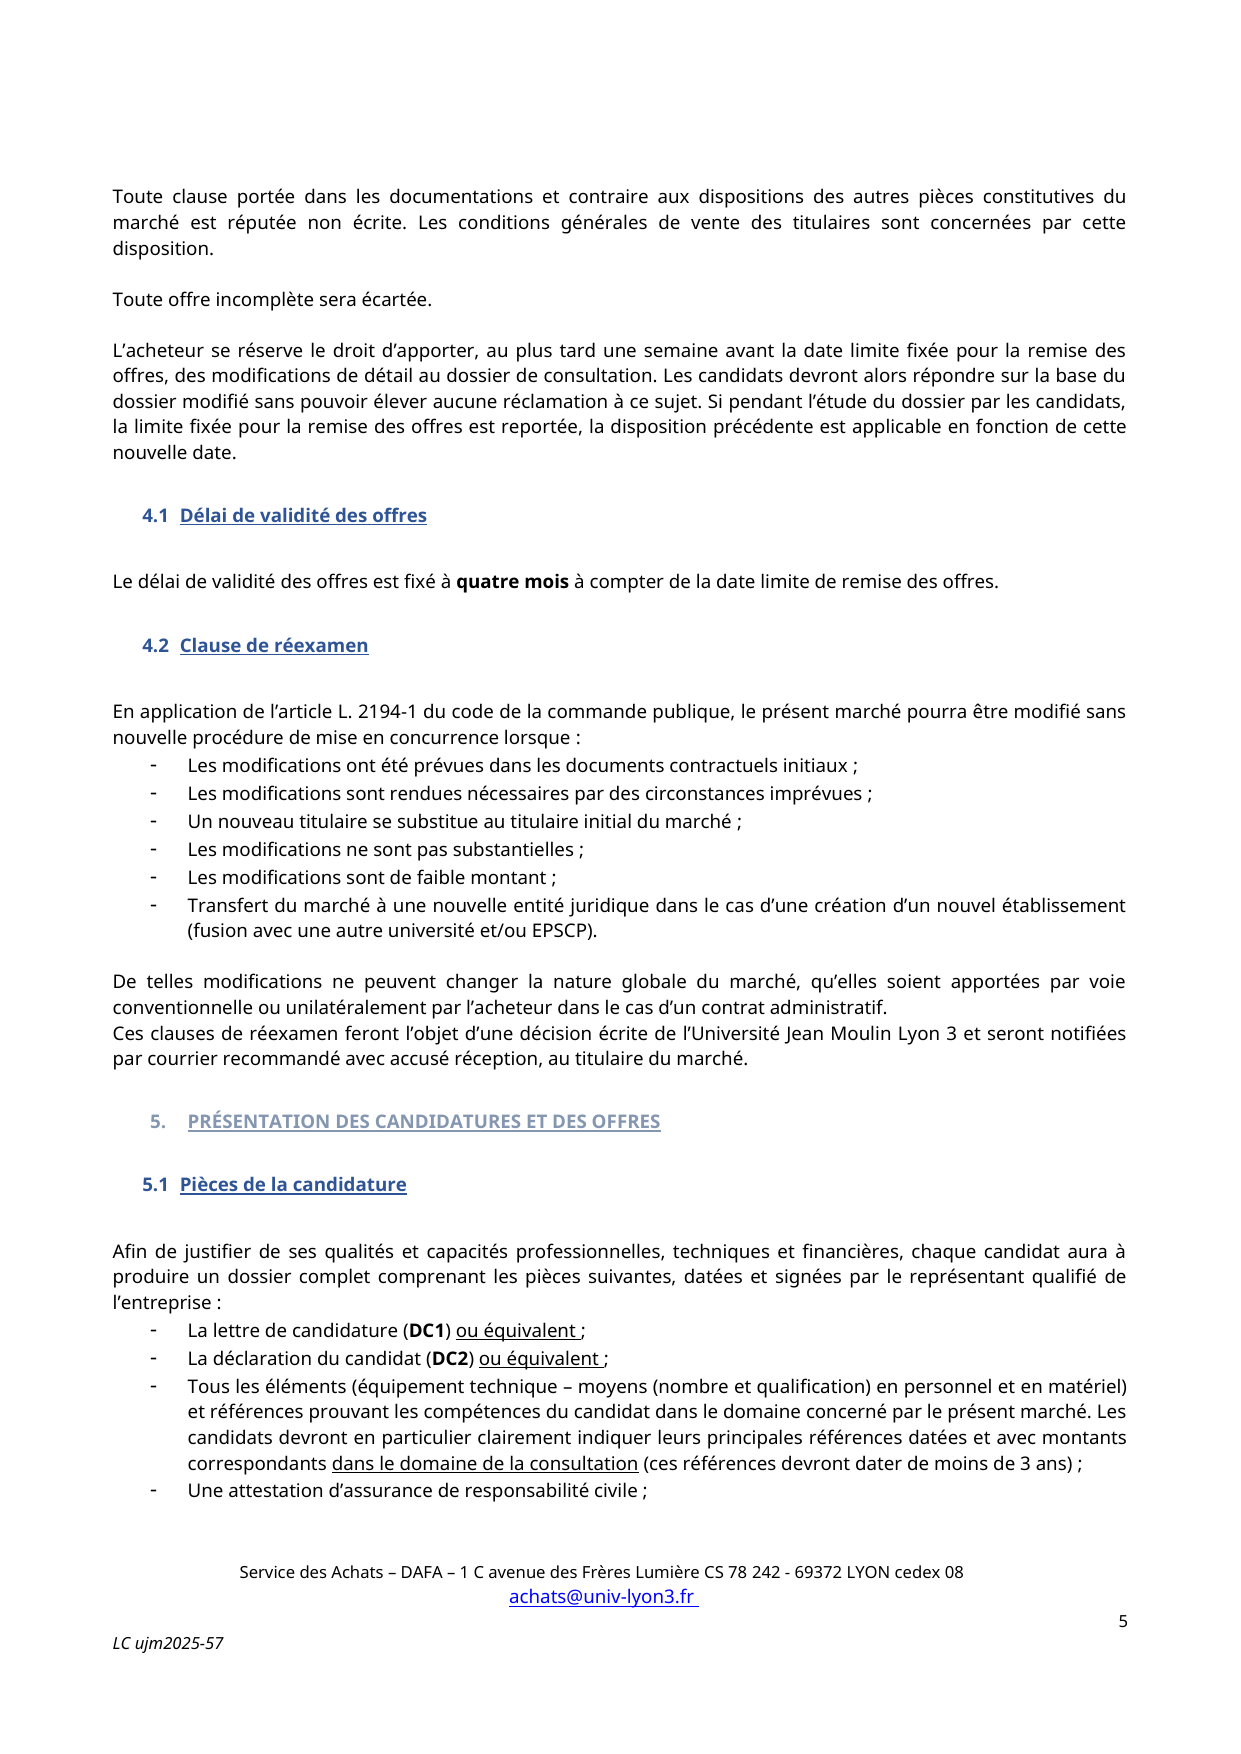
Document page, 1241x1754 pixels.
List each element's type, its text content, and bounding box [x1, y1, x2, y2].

text L’acheteur se réserve le droit d’apporter, au plus tard une semaine avant la date limite fixée pour la remise des offres, des modifications de détail au dossier de consultation. Les candidats devront alors répondre sur la base du dossier modifié sans pouvoir élever aucune réclamation à ce sujet. Si pendant l’étude du dossier par les candidats, la limite fixée pour la remise des offres est reportée, la disposition précédente est applicable en fonction de cette nouvelle date. [112, 337, 1128, 464]
list Un nouveau titulaire se substitue au titulaire initial du marché ; [150, 806, 1128, 834]
subtitle Pièces de la candidature [142, 1171, 1128, 1197]
list La déclaration du candidat (DC2) ou équivalent ; [150, 1343, 1128, 1371]
list Les modifications ont été prévues dans les documents contractuels initiaux ; [150, 750, 1128, 778]
subtitle Délai de validité des offres [142, 502, 1128, 528]
text En application de l’article L. 2194-1 du code de la commande publique, le présent marché pourra être modifié sans nouvelle procédure de mise en concurrence lorsque : [112, 699, 1128, 750]
text Ces clauses de réexamen feront l’objet d’une décision écrite de l’Université Jean Moulin Lyon 3 et seront notifiées par courrier recommandé avec accusé réception, au titulaire du marché. [112, 1020, 1128, 1071]
list Transfert du marché à une nouvelle entité juridique dans le cas d’une création d’un nouvel établissement (fusion avec une autre université et/ou EPSCP). [150, 890, 1128, 943]
list Tous les éléments (équipement technique – moyens (nombre et qualification) en personnel et en matériel) et références prouvant les compétences du candidat dans le domaine concerné par le présent marché. Les candidats devront en particulier clairement indiquer leurs principales références datées et avec montants correspondants dans le domaine de la consultation (ces références devront dater de moins de 3 ans) ; [150, 1371, 1128, 1475]
text Afin de justifier de ses qualités et capacités professionnelles, techniques et financières, chaque candidat aura à produire un dossier complet comprenant les pièces suivantes, datées et signées par le représentant qualifié de l’entreprise : [112, 1238, 1128, 1315]
list Une attestation d’assurance de responsabilité civile ; [150, 1475, 1128, 1503]
subtitle Clause de réexamen [142, 632, 1128, 657]
text De telles modifications ne peuvent changer la nature globale du marché, qu’elles soient apportées par voie conventionnelle ou unilatéralement par l’acheteur dans le cas d’un contrat administratif. [112, 969, 1128, 1020]
list La lettre de candidature (DC1) ou équivalent ; [150, 1315, 1128, 1343]
subtitle PRÉSENTATION DES CANDIDATURES ET DES OFFRES [150, 1108, 1128, 1134]
list Les modifications sont rendues nécessaires par des circonstances imprévues ; [150, 778, 1128, 806]
text Le délai de validité des offres est fixé à quatre mois à compter de la date limite de remise des offres. [112, 569, 1128, 594]
text Toute offre incomplète sera écartée. [112, 286, 1128, 311]
list Les modifications ne sont pas substantielles ; [150, 834, 1128, 862]
text Toute clause portée dans les documentations et contraire aux dispositions des autres pièces constitutives du marché est réputée non écrite. Les conditions générales de vente des titulaires sont concernées par cette disposition. [112, 184, 1128, 260]
list Les modifications sont de faible montant ; [150, 862, 1128, 890]
